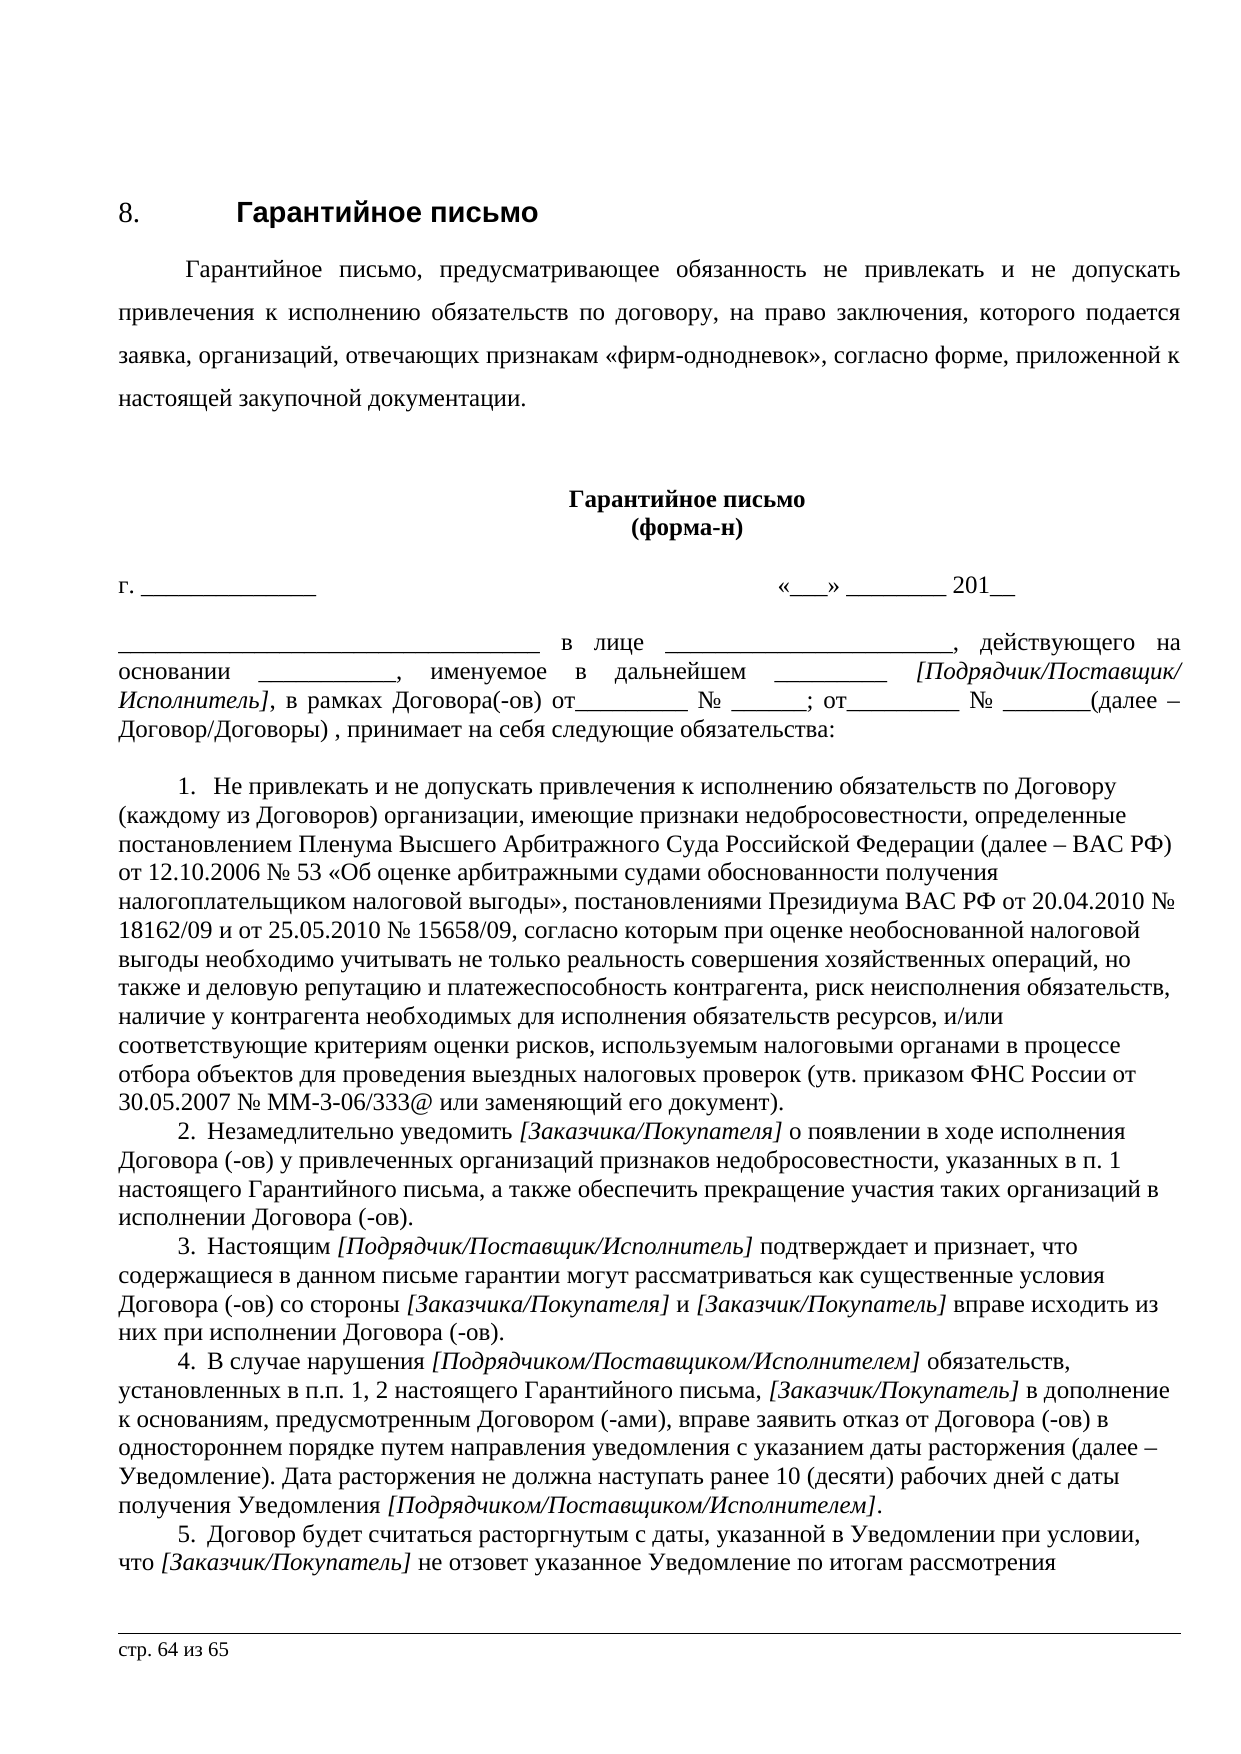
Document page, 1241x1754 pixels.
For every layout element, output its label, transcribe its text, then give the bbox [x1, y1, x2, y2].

list Незамедлительно уведомить [Заказчика/Покупателя] о появлении в ходе исполнения Договора (-ов) у привлеченных организаций признаков недобросовестности, указанных в п. 1 настоящего Гарантийного письма, а также обеспечить прекращение участия таких организаций в исполнении Договора (-ов). [118, 1116, 1181, 1231]
list Не привлекать и не допускать привлечения к исполнению обязательств по Договору (каждому из Договоров) организации, имеющие признаки недобросовестности, определенные постановлением Пленума Высшего Арбитражного Суда Российской Федерации (далее – ВАС РФ) от 12.10.2006 № 53 «Об оценке арбитражными судами обоснованности получения налогоплательщиком налоговой выгоды», постановлениями Президиума ВАС РФ от 20.04.2010 № 18162/09 и от 25.05.2010 № 15658/09, согласно которым при оценке необоснованной налоговой выгоды необходимо учитывать не только реальность совершения хозяйственных операций, но также и деловую репутацию и платежеспособность контрагента, риск неисполнения обязательств, наличие у контрагента необходимых для исполнения обязательств ресурсов, и/или соответствующие критериям оценки рисков, используемым налоговыми органами в процессе отбора объектов для проведения выездных налоговых проверок (утв. приказом ФНС России от 30.05.2007 № ММ-3-06/333@ или заменяющий его документ). [118, 771, 1181, 1116]
list В случае нарушения [Подрядчиком/Поставщиком/Исполнителем] обязательств, установленных в п.п. 1, 2 настоящего Гарантийного письма, [Заказчик/Покупатель] в дополнение к основаниям, предусмотренным Договором (-ами), вправе заявить отказ от Договора (-ов) в одностороннем порядке путем направления уведомления с указанием даты расторжения (далее – Уведомление). Дата расторжения не должна наступать ранее 10 (десяти) рабочих дней с даты получения Уведомления [Подрядчиком/Поставщиком/Исполнителем]. [118, 1346, 1181, 1519]
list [118, 1519, 1181, 1576]
text (форма-н) [118, 512, 1181, 541]
subtitle Гарантийное письмо [118, 195, 1181, 229]
text г. ______________ «___» ________ 201__ [118, 570, 1181, 599]
text Гарантийное письмо, предусматривающее обязанность не привлекать и не допускать привлечения к исполнению обязательств по договору, на право заключения, которого подается заявка, организаций, отвечающих признакам «фирм-однодневок», согласно форме, приложенной к настоящей закупочной документации. [118, 254, 1181, 412]
text Гарантийное письмо [118, 484, 1181, 512]
list Настоящим [Подрядчик/Поставщик/Исполнитель] подтверждает и признает, что содержащиеся в данном письме гарантии могут рассматриваться как существенные условия Договора (-ов) со стороны [Заказчика/Покупателя] и [Заказчик/Покупатель] вправе исходить из них при исполнении Договора (-ов). [118, 1231, 1181, 1346]
text __________________________________ в лице _______________________, действующего на основании ___________, именуемое в дальнейшем _________ [Подрядчик/Поставщик/ Исполнитель], в рамках Договора(-ов) от_________ № ______; от_________ № _______(далее – Договор/Договоры) , принимает на себя следующие обязательства: [118, 627, 1181, 742]
